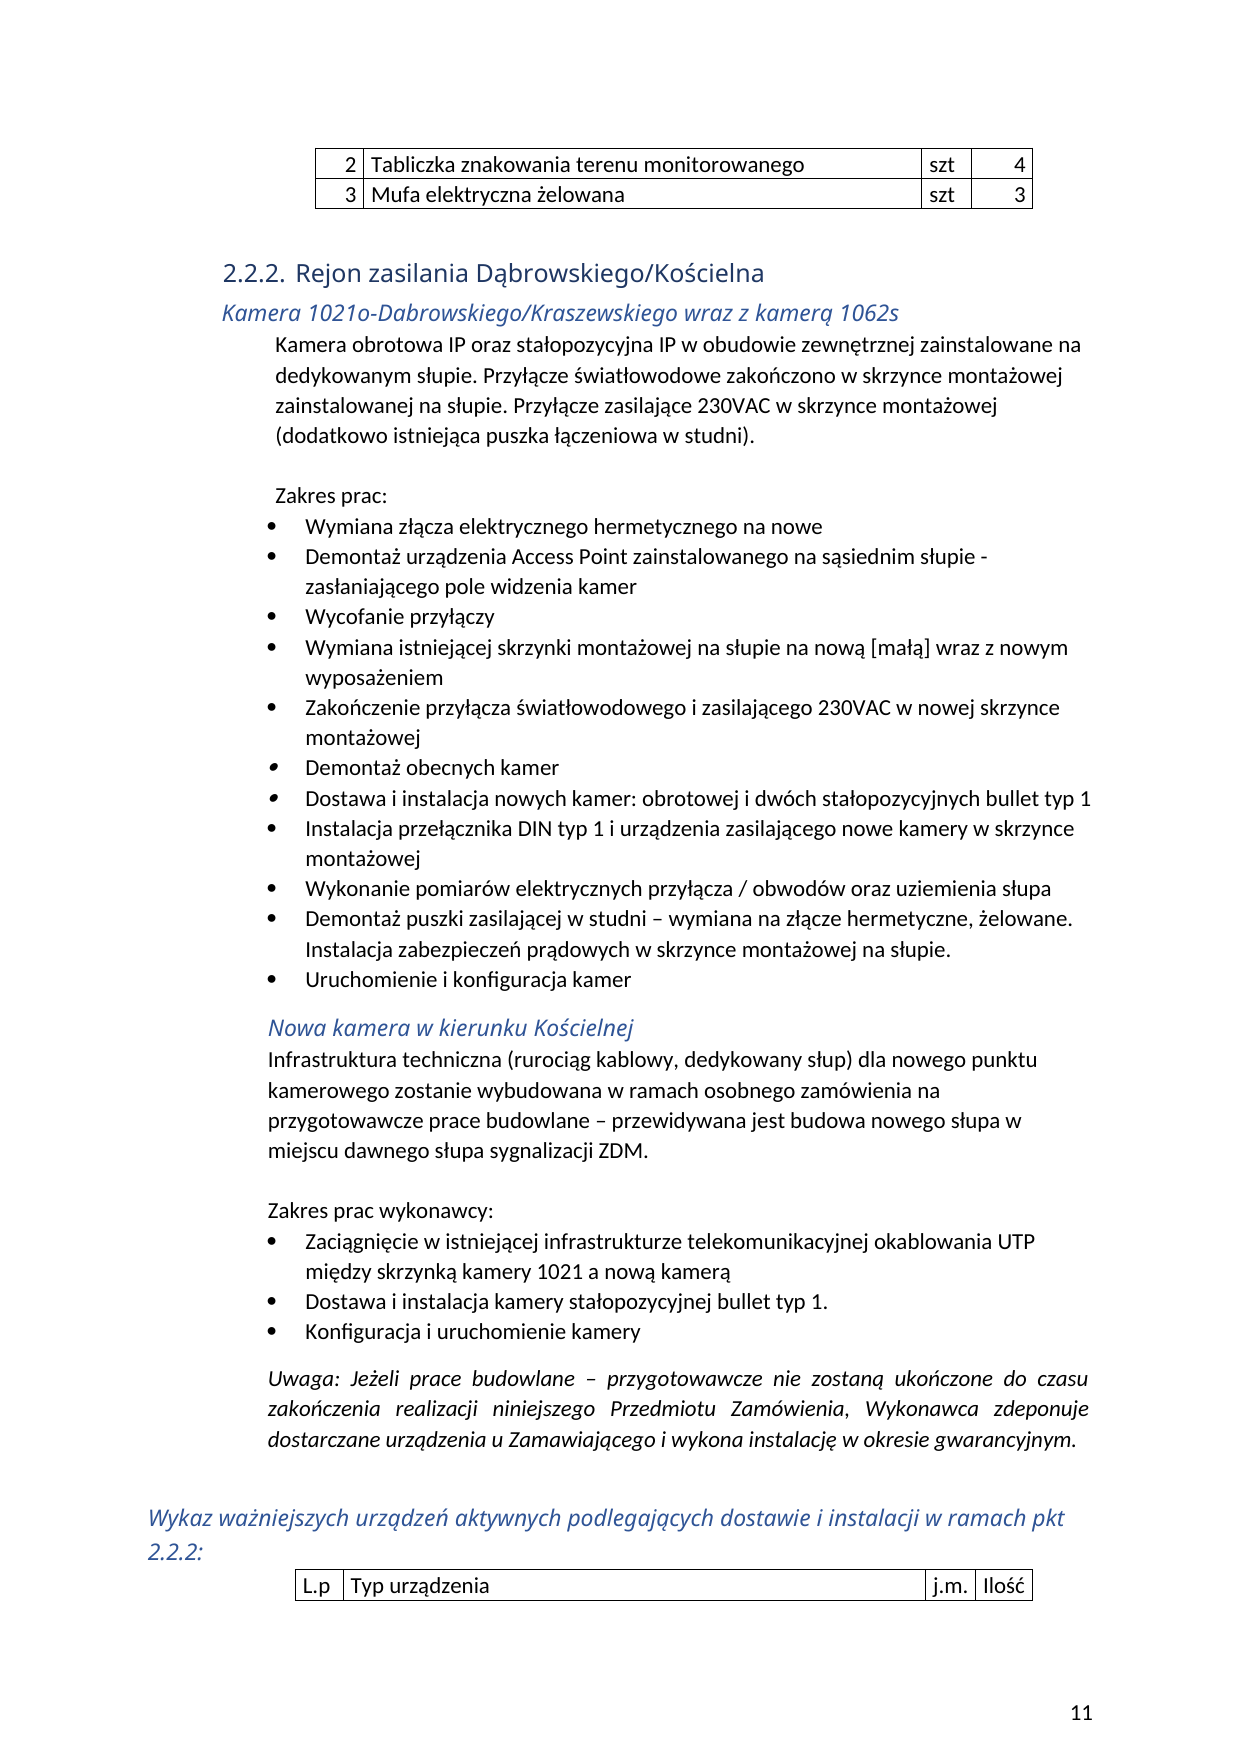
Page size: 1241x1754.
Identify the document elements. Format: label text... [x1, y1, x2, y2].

list Zaciągnięcie w istniejącej infrastrukturze telekomunikacyjnej okablowania UTP między skrzynką kamery 1021 a nową kamerą [268, 1227, 1093, 1285]
list Wymiana złącza elektrycznego hermetycznego na nowe [268, 512, 1093, 540]
subtitle Kamera 1021o-Dabrowskiego/Kraszewskiego wraz z kamerą 1062s [221, 297, 1093, 328]
table_cell szt [922, 179, 971, 208]
list Demontaż obecnych kamer [268, 753, 1093, 782]
subtitle Rejon zasilania Dąbrowskiego/Kościelna [223, 256, 1093, 290]
table_cell 2 [316, 149, 363, 178]
list Kamera obrotowa IP oraz stałopozycyjna IP w obudowie zewnętrznej zainstalowane na dedykowanym słupie. Przyłącze światłowodowe zakończono w skrzynce montażowej zainstalowanej na słupie. Przyłącze zasilające 230VAC w skrzynce montażowej (dodatkowo istniejąca puszka łączeniowa w studni). [275, 331, 1093, 449]
list Instalacja przełącznika DIN typ 1 i urządzenia zasilającego nowe kamery w skrzynce montażowej [268, 814, 1093, 872]
list Wykonanie pomiarów elektrycznych przyłącza / obwodów oraz uziemienia słupa [268, 874, 1093, 902]
list Dostawa i instalacja nowych kamer: obrotowej i dwóch stałopozycyjnych bullet typ 1 [268, 784, 1093, 812]
list Zakres prac: [275, 482, 1093, 510]
list Instalacja zabezpieczeń prądowych w skrzynce montażowej na słupie. [305, 935, 1093, 963]
list Demontaż urządzenia Access Point zainstalowanego na sąsiednim słupie - zasłaniającego pole widzenia kamer [268, 542, 1093, 600]
list Wymiana istniejącej skrzynki montażowej na słupie na nową [małą] wraz z nowym wyposażeniem [268, 633, 1093, 691]
text Infrastruktura techniczna (rurociąg kablowy, dedykowany słup) dla nowego punktu kamerowego zostanie wybudowana w ramach osobnego zamówienia na przygotowawcze prace budowlane – przewidywana jest budowa nowego słupa w miejscu dawnego słupa sygnalizacji ZDM. [268, 1046, 1093, 1164]
table_header L.p. [296, 1570, 343, 1599]
table_cell Tabliczka znakowania terenu monitorowanego [364, 149, 921, 178]
table_header Typ urządzenia [344, 1570, 925, 1599]
text Zakres prac wykonawcy: [268, 1197, 1093, 1225]
subtitle Nowa kamera w kierunku Kościelnej [268, 1012, 1093, 1043]
table_cell Mufa elektryczna żelowana [364, 179, 921, 208]
list Demontaż puszki zasilającej w studni – wymiana na złącze hermetyczne, żelowane. [268, 904, 1093, 933]
list Wycofanie przyłączy [268, 602, 1093, 631]
table_cell 3 [972, 179, 1032, 208]
subtitle Wykaz ważniejszych urządzeń aktywnych podlegających dostawie i instalacji w ramach pkt 2.2.2: [148, 1502, 1093, 1567]
list Zakończenie przyłącza światłowodowego i zasilającego 230VAC w nowej skrzynce montażowej [268, 693, 1093, 751]
table_cell 3 [316, 179, 363, 208]
text Uwaga: Jeżeli prace budowlane – przygotowawcze nie zostaną ukończone do czasu zakończenia realizacji niniejszego Przedmiotu Zamówienia, Wykonawca zdeponuje dostarczane urządzenia u Zamawiającego i wykona instalację w okresie gwarancyjnym. [268, 1364, 1093, 1453]
list Uruchomienie i konfiguracja kamer [268, 965, 1093, 993]
table_cell 4 [972, 149, 1032, 178]
list Dostawa i instalacja kamery stałopozycyjnej bullet typ 1. [268, 1287, 1093, 1315]
table_header j.m. [926, 1570, 975, 1599]
table_header Ilość [976, 1570, 1032, 1599]
table_cell szt [922, 149, 971, 178]
list Konfiguracja i uruchomienie kamery [268, 1317, 1093, 1346]
